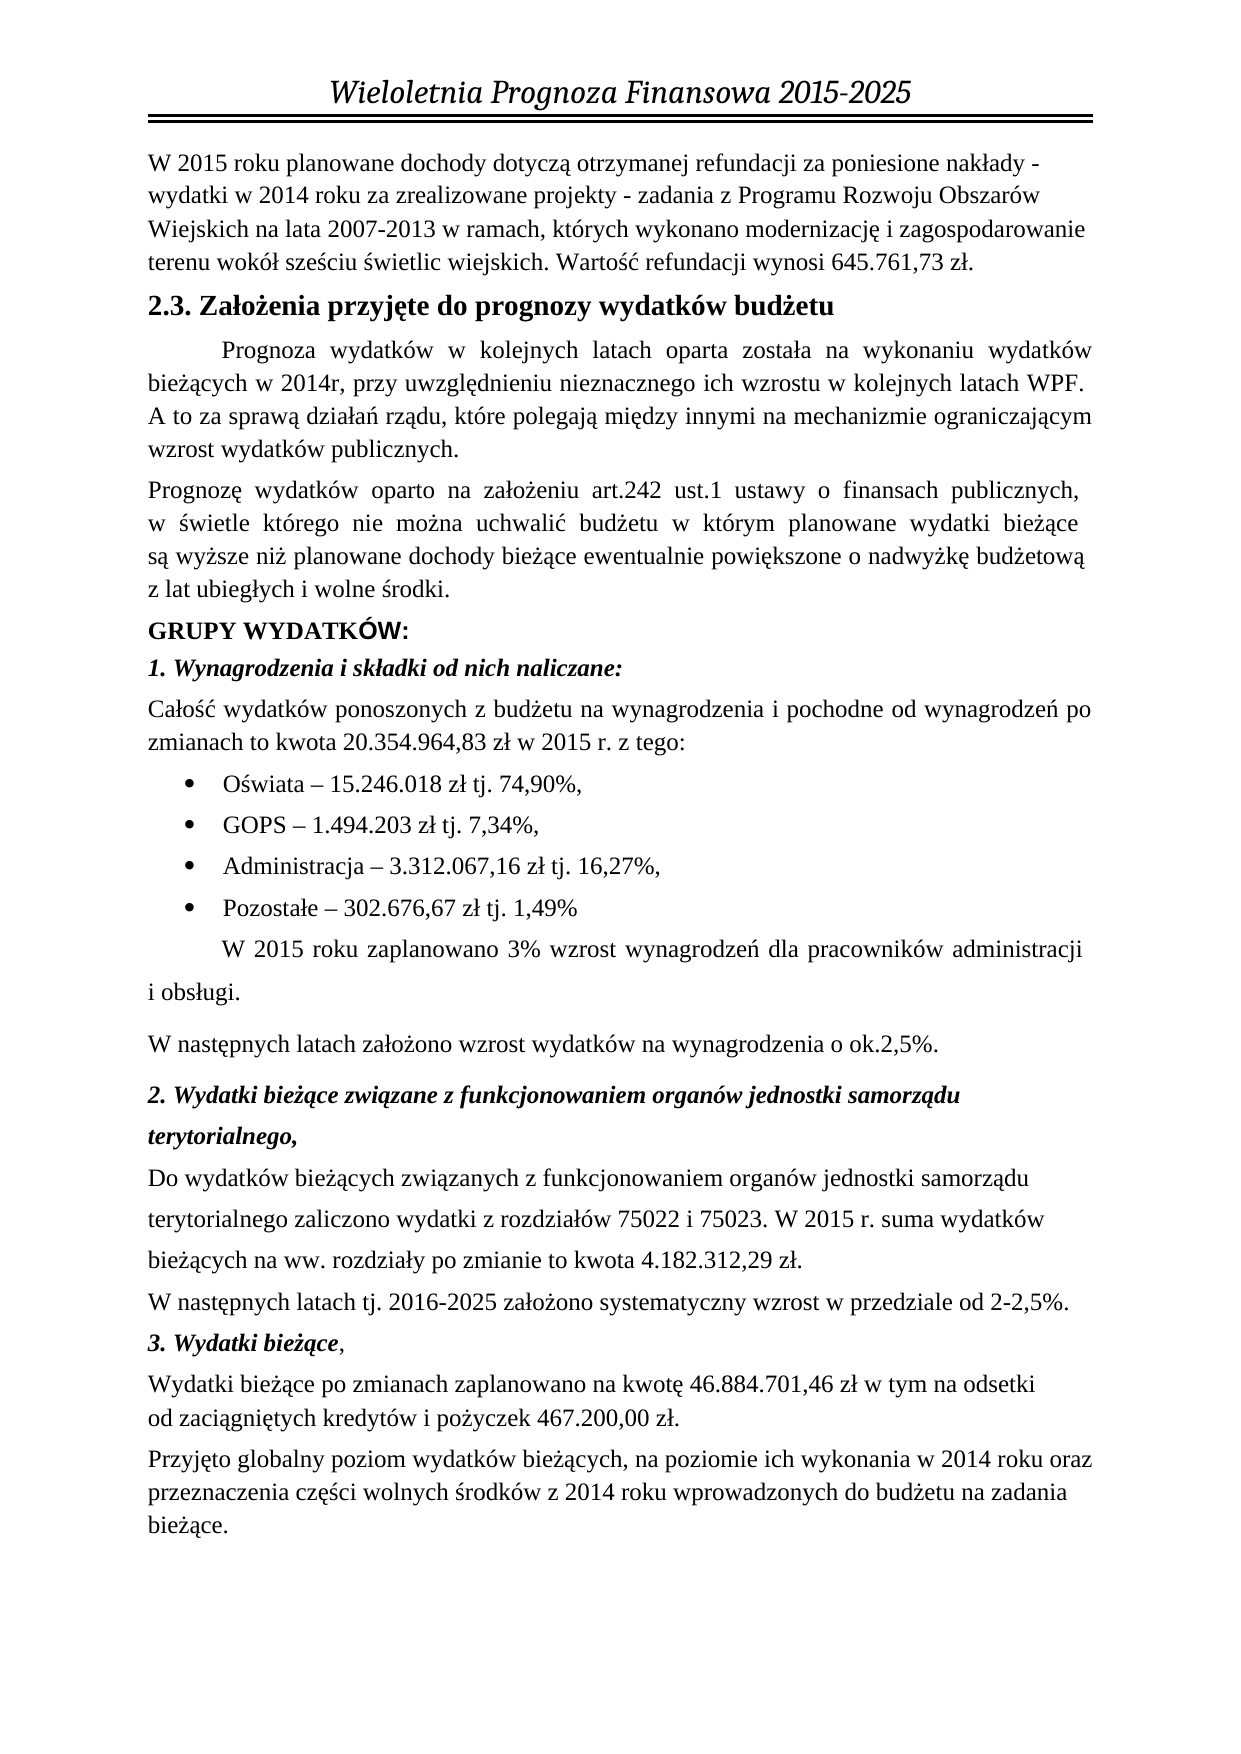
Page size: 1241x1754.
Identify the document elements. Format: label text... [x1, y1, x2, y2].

text W następnych latach założono wzrost wydatków na wynagrodzenia o ok.2,5%. [148, 1029, 1093, 1057]
text 2. Wydatki bieżące związane z funkcjonowaniem organów jednostki samorządu [148, 1080, 1093, 1109]
text W następnych latach tj. 2016-2025 założono systematyczny wzrost w przedziale od 2-2,5%. [148, 1287, 1093, 1316]
list Administracja – 3.312.067,16 zł tj. 16,27%, [185, 851, 1093, 880]
text terytorialnego, [148, 1121, 1093, 1150]
text W 2015 roku planowane dochody dotyczą otrzymanej refundacji za poniesione nakłady - wydatki w 2014 roku za zrealizowane projekty - zadania z Programu Rozwoju Obszarów Wiejskich na lata 2007-2013 w ramach, których wykonano modernizację i zagospodarowanie terenu wokół sześciu świetlic wiejskich. Wartość refundacji wynosi 645.761,73 zł. [148, 148, 1093, 275]
list Oświata – 15.246.018 zł tj. 74,90%, [185, 769, 1093, 797]
text 2.3. Założenia przyjęte do prognozy wydatków budżetu [148, 288, 1093, 322]
list GOPS – 1.494.203 zł tj. 7,34%, [185, 810, 1093, 839]
text bieżących na ww. rozdziały po zmianie to kwota 4.182.312,29 zł. [148, 1246, 1093, 1274]
text W 2015 roku zaplanowano 3% wzrost wynagrodzeń dla pracowników administracji i obsługi. [148, 934, 1093, 1006]
text Prognozę wydatków oparto na założeniu art.242 ust.1 ustawy o finansach publicznych, w świetle którego nie można uchwalić budżetu w którym planowane wydatki bieżące są wyższe niż planowane dochody bieżące ewentualnie powiększone o nadwyżkę budżetową z lat ubiegłych i wolne środki. [148, 475, 1093, 603]
text Wydatki bieżące po zmianach zaplanowano na kwotę 46.884.701,46 zł w tym na odsetki od zaciągniętych kredytów i pożyczek 467.200,00 zł. [148, 1369, 1093, 1431]
text GRUPY WYDATKÓW: [148, 616, 1093, 644]
text 1. Wynagrodzenia i składki od nich naliczane: [148, 653, 1093, 682]
text Całość wydatków ponoszonych z budżetu na wynagrodzenia i pochodne od wynagrodzeń po zmianach to kwota 20.354.964,83 zł w 2015 r. z tego: [148, 694, 1093, 756]
text Do wydatków bieżących związanych z funkcjonowaniem organów jednostki samorządu [148, 1163, 1093, 1192]
text Przyjęto globalny poziom wydatków bieżących, na poziomie ich wykonania w 2014 roku oraz przeznaczenia części wolnych środków z 2014 roku wprowadzonych do budżetu na zadania bieżące. [148, 1444, 1093, 1539]
text terytorialnego zaliczono wydatki z rozdziałów 75022 i 75023. W 2015 r. suma wydatków [148, 1204, 1093, 1233]
text Prognoza wydatków w kolejnych latach oparta została na wykonaniu wydatków bieżących w 2014r, przy uwzględnieniu nieznacznego ich wzrostu w kolejnych latach WPF. A to za sprawą działań rządu, które polegają między innymi na mechanizmie ograniczającym wzrost wydatków publicznych. [148, 335, 1093, 463]
list Pozostałe – 302.676,67 zł tj. 1,49% [185, 893, 1093, 921]
text 3. Wydatki bieżące, [148, 1328, 1093, 1357]
